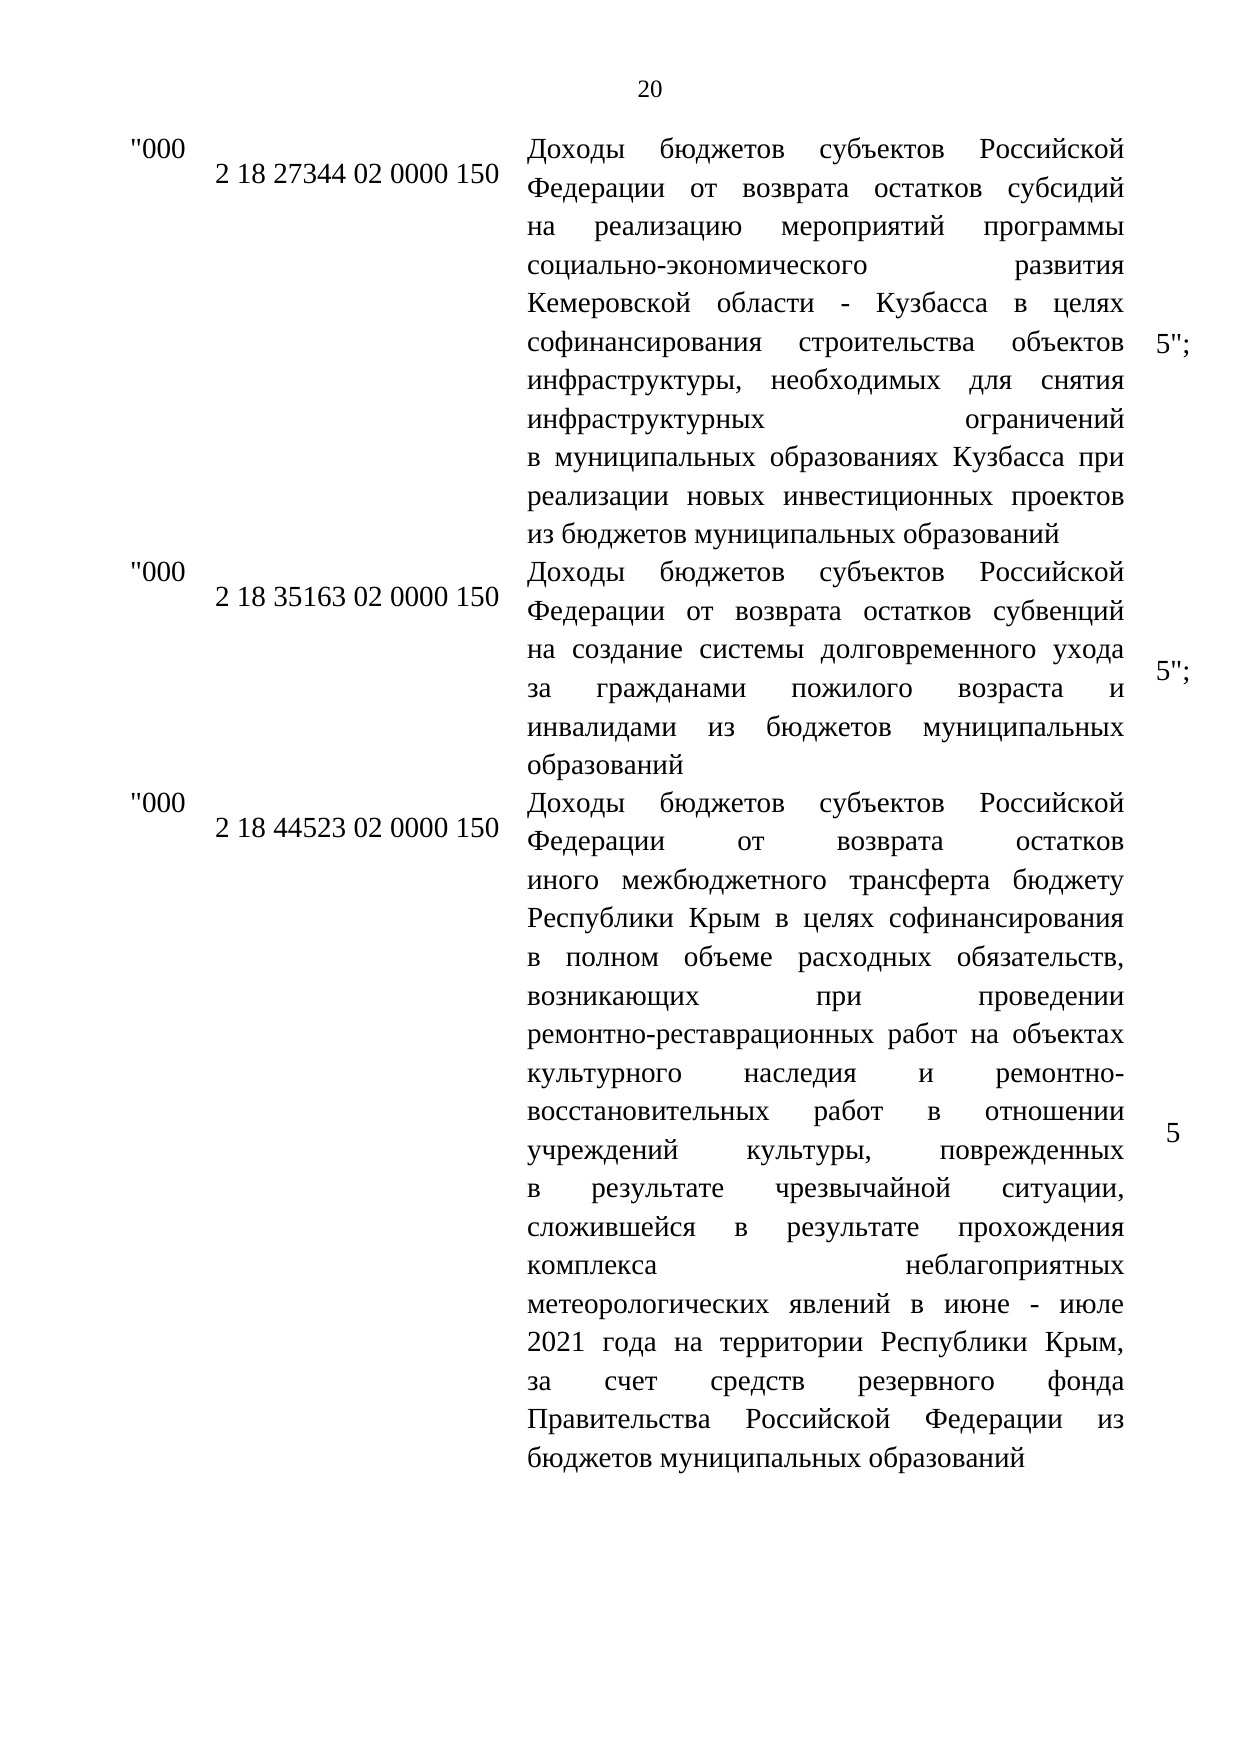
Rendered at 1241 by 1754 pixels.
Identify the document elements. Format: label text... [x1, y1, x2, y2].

table_cell 2 18 44523 02 0000 150 [199, 785, 516, 1478]
table_cell 2 18 35163 02 0000 150 [199, 555, 516, 785]
table_cell 5"; [1136, 555, 1210, 785]
table_cell Доходы бюджетов субъектов Российской Федерации от возврата остатков иного межбюджетного трансферта бюджету Республики Крым в целях софинансирования в полном объеме расходных обязательств, возникающих при проведении ремонтно-реставрационных работ на объектах культурного наследия и ремонтно-восстановительных работ в отношении учреждений культуры, поврежденных в результате чрезвычайной ситуации, сложившейся в результате прохождения комплекса неблагоприятных метеорологических явлений в июне - июле 2021 года на территории Республики Крым, за счет средств резервного фонда Правительства Российской Федерации из бюджетов муниципальных образований [516, 785, 1136, 1478]
table_cell Доходы бюджетов субъектов Российской Федерации от возврата остатков субвенций на создание системы долговременного ухода за гражданами пожилого возраста и инвалидами из бюджетов муниципальных образований [516, 555, 1136, 785]
table_cell 2 18 27344 02 0000 150 [199, 131, 516, 554]
table_cell 5"; [1136, 131, 1210, 554]
table_cell "000 [117, 555, 198, 785]
table_cell "000 [117, 131, 198, 554]
table_cell 5 [1136, 785, 1210, 1478]
table_cell Доходы бюджетов субъектов Российской Федерации от возврата остатков субсидий на реализацию мероприятий программы социально-экономического развития Кемеровской области - Кузбасса в целях софинансирования строительства объектов инфраструктуры, необходимых для снятия инфраструктурных ограничений в муниципальных образованиях Кузбасса при реализации новых инвестиционных проектов из бюджетов муниципальных образований [516, 131, 1136, 554]
table_cell "000 [117, 785, 198, 1478]
